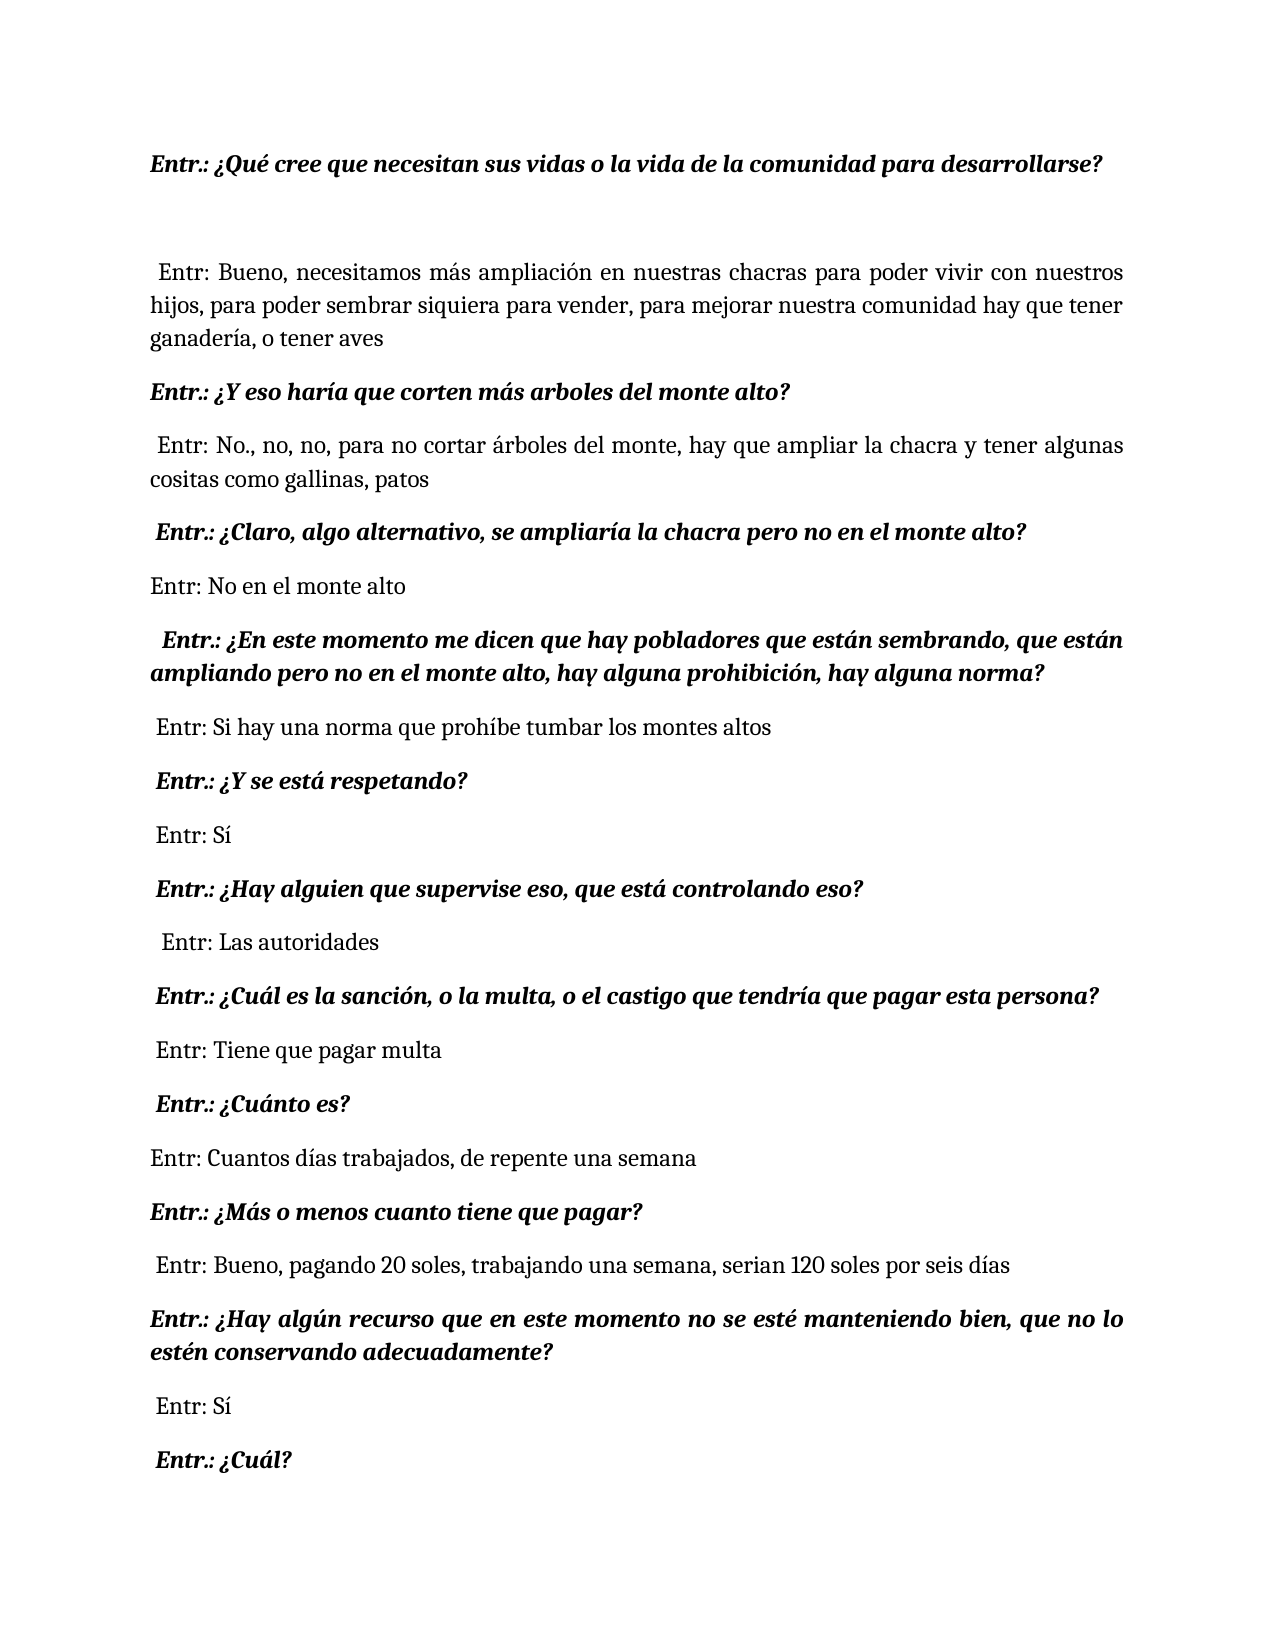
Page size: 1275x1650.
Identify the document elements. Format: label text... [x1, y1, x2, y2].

text Entr.: ¿Hay algún recurso que en este momento no se esté manteniendo bien, que no lo estén conservando adecuadamente? [150, 1305, 1125, 1367]
text Entr: Sí [150, 1392, 1125, 1421]
text Entr: Sí [150, 821, 1125, 849]
text Entr.: ¿Cuánto es? [150, 1090, 1125, 1119]
text Entr.: ¿Cuál es la sanción, o la multa, o el castigo que tendría que pagar esta persona? [150, 982, 1125, 1011]
text Entr: Tiene que pagar multa [150, 1036, 1125, 1065]
text Entr: Bueno, necesitamos más ampliación en nuestras chacras para poder vivir con nuestros hijos, para poder sembrar siquiera para vender, para mejorar nuestra comunidad hay que tener ganadería, o tener aves [150, 258, 1125, 352]
text Entr.: ¿Más o menos cuanto tiene que pagar? [150, 1198, 1125, 1226]
text Entr.: ¿Hay alguien que supervise eso, que está controlando eso? [150, 874, 1125, 903]
text Entr.: ¿Cuál? [150, 1446, 1125, 1475]
text Entr.: ¿En este momento me dicen que hay pobladores que están sembrando, que están ampliando pero no en el monte alto, hay alguna prohibición, hay alguna norma? [150, 626, 1125, 688]
text Entr: Si hay una norma que prohíbe tumbar los montes altos [150, 713, 1125, 742]
text Entr.: ¿Claro, algo alternativo, se ampliaría la chacra pero no en el monte alto? [150, 518, 1125, 547]
text Entr: No., no, no, para no cortar árboles del monte, hay que ampliar la chacra y tener algunas cositas como gallinas, patos [150, 431, 1125, 493]
text Entr: Las autoridades [150, 928, 1125, 957]
text Entr.: ¿Y eso haría que corten más arboles del monte alto? [150, 378, 1125, 406]
text Entr: Bueno, pagando 20 soles, trabajando una semana, serian 120 soles por seis días [150, 1251, 1125, 1280]
text Entr: Cuantos días trabajados, de repente una semana [150, 1144, 1125, 1172]
text Entr.: ¿Y se está respetando? [150, 767, 1125, 796]
text Entr.: ¿Qué cree que necesitan sus vidas o la vida de la comunidad para desarrollarse? [150, 150, 1125, 179]
text Entr: No en el monte alto [150, 572, 1125, 601]
